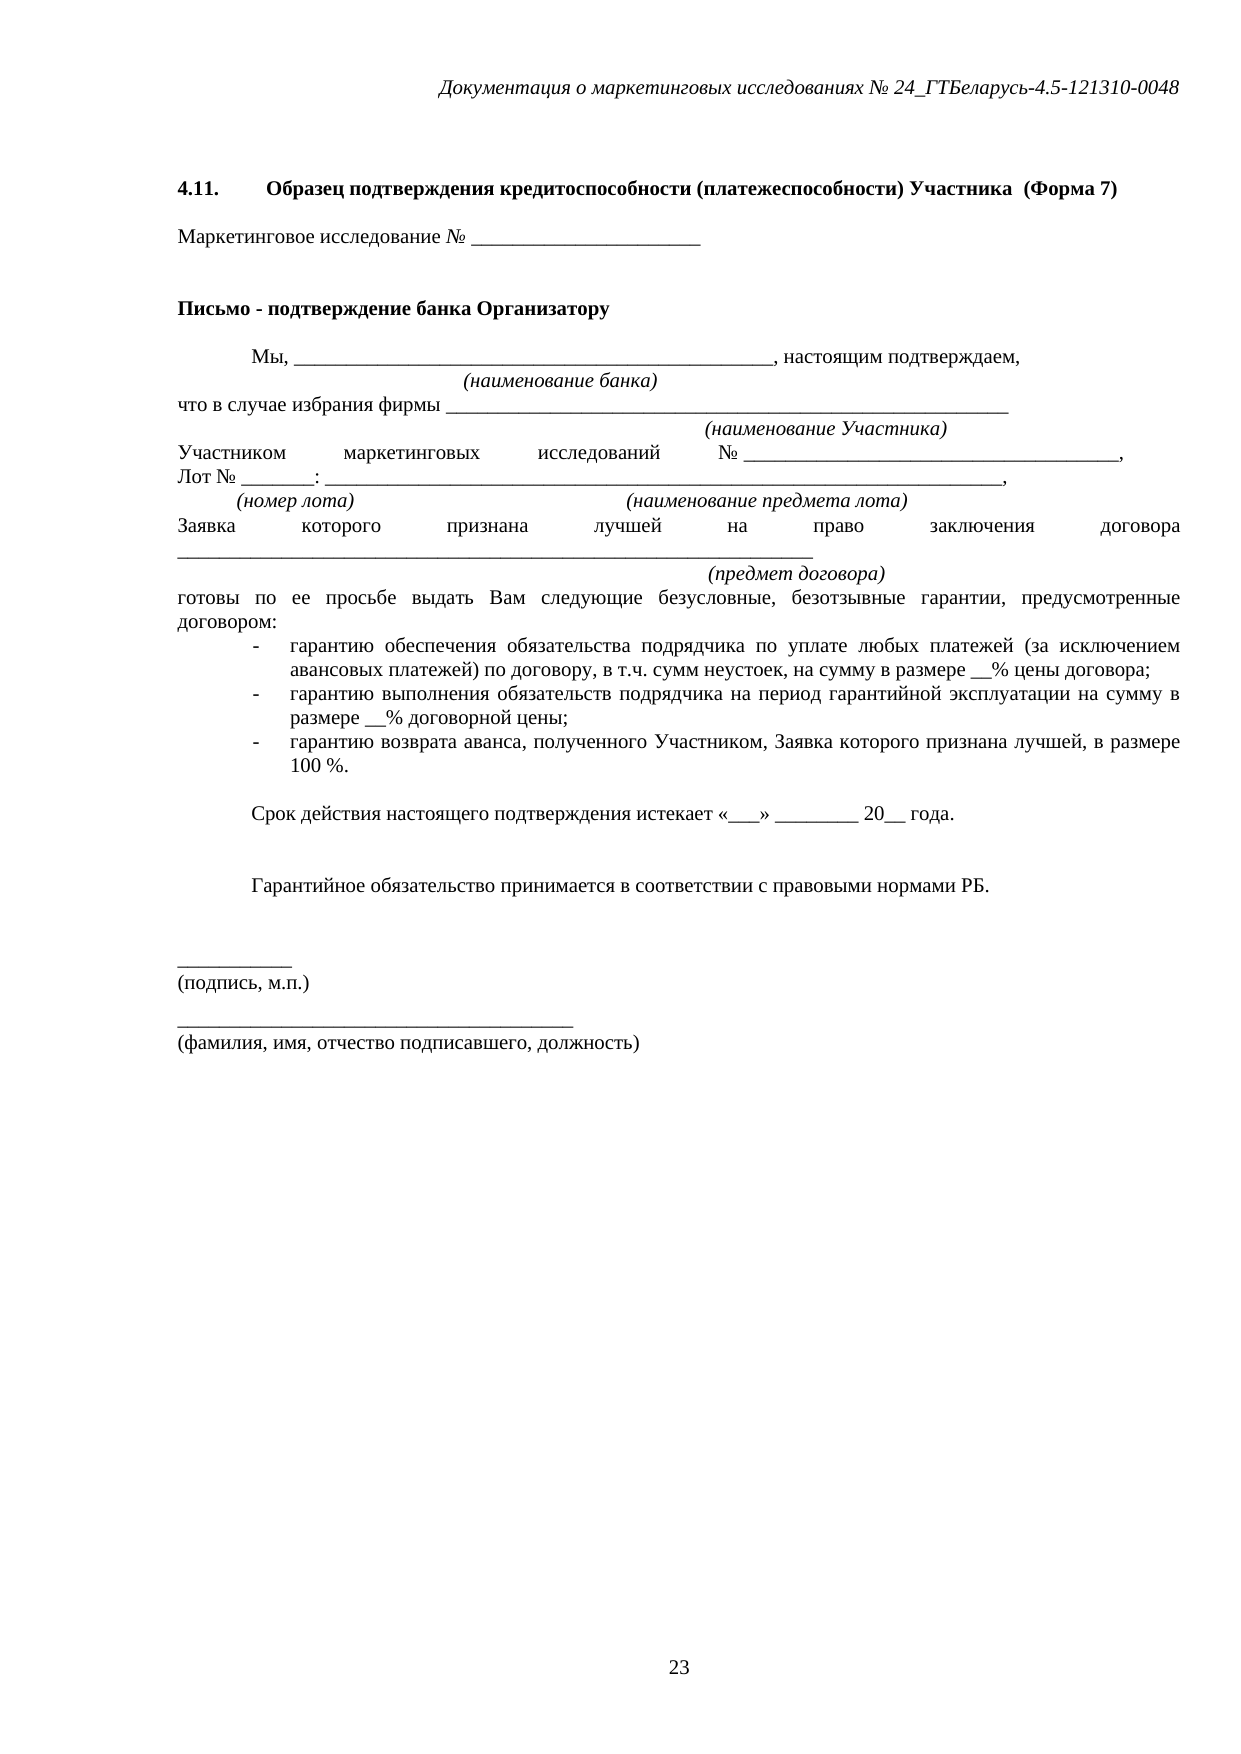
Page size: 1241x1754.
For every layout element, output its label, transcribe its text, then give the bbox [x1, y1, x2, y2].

text (номер лота) (наименование предмета лота) [177, 488, 1181, 512]
text (фамилия, имя, отчество подписавшего, должность) [177, 1030, 1181, 1054]
text Маркетинговое исследование № ______________________ [177, 224, 1181, 248]
text что в случае избрания фирмы ______________________________________________________ [177, 392, 1181, 416]
list гарантию обеспечения обязательства подрядчика по уплате любых платежей (за исключением авансовых платежей) по договору, в т.ч. сумм неустоек, на сумму в размере __% цены договора; [252, 633, 1181, 681]
text готовы по ее просьбе выдать Вам следующие безусловные, безотзывные гарантии, предусмотренные договором: [177, 585, 1181, 633]
text Участником маркетинговых исследований № ____________________________________, Лот № _______: _________________________________________________________________, [177, 440, 1181, 488]
text Гарантийное обязательство принимается в соответствии с правовыми нормами РБ. [177, 873, 1181, 897]
list гарантию возврата аванса, полученного Участником, Заявка которого признана лучшей, в размере 100 %. [252, 729, 1181, 777]
text (предмет договора) [177, 561, 1181, 585]
text Мы, ______________________________________________, настоящим подтверждаем, [177, 344, 1181, 368]
text ___________ [177, 946, 1181, 970]
text (наименование Участника) [177, 416, 1181, 440]
list Образец подтверждения кредитоспособности (платежеспособности) Участника (Форма 7) [177, 176, 1181, 200]
text (наименование банка) [177, 368, 1181, 392]
text Срок действия настоящего подтверждения истекает «___» ________ 20__ года. [177, 801, 1181, 825]
text ______________________________________ [177, 1006, 1181, 1030]
text Заявка которого признана лучшей на право заключения договора _____________________________________________________________ [177, 512, 1181, 561]
list гарантию выполнения обязательств подрядчика на период гарантийной эксплуатации на сумму в размере __% договорной цены; [252, 681, 1181, 729]
text (подпись, м.п.) [177, 970, 1181, 994]
text Письмо - подтверждение банка Организатору [177, 296, 1181, 320]
